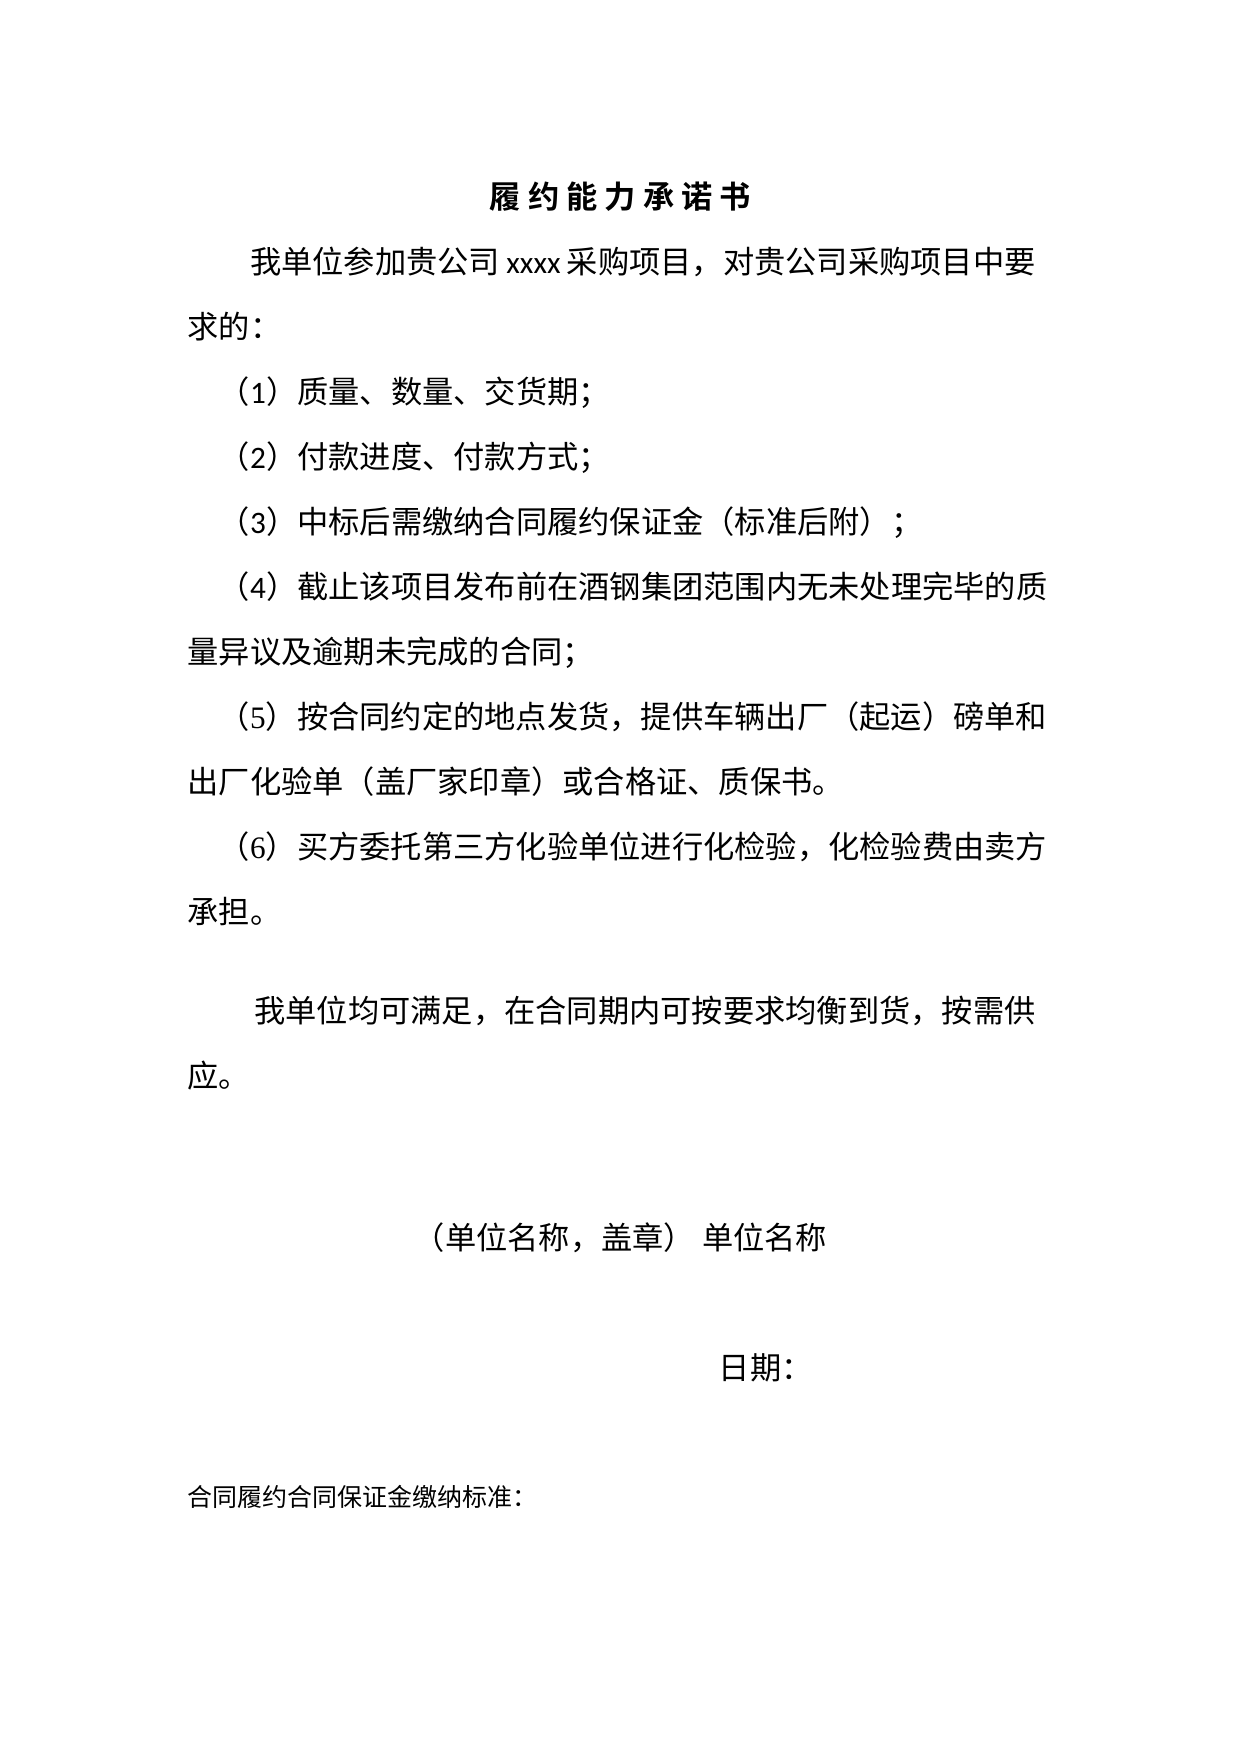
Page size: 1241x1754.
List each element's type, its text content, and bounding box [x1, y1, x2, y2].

text （1）质量、数量、交货期； [187, 357, 1053, 422]
list （5）按合同约定的地点发货，提供车辆出厂（起运）磅单和出厂化验单（盖厂家印章）或合格证、质保书。 [187, 682, 1053, 812]
text 日期： [187, 1333, 1053, 1398]
text 履 约 能 力 承 诺 书 [187, 162, 1053, 227]
text 合同履约合同保证金缴纳标准： [187, 1463, 1053, 1528]
list （3）中标后需缴纳合同履约保证金（标准后附）； [187, 487, 1053, 552]
list （2）付款进度、付款方式； [187, 422, 1053, 487]
text （单位名称，盖章） 单位名称 [187, 1203, 1053, 1268]
list （4）截止该项目发布前在酒钢集团范围内无未处理完毕的质量异议及逾期未完成的合同； [187, 552, 1053, 682]
text 我单位参加贵公司xxxx采购项目，对贵公司采购项目中要求的： [187, 227, 1053, 357]
list 我单位均可满足，在合同期内可按要求均衡到货，按需供应。 [187, 976, 1053, 1106]
list （6）买方委托第三方化验单位进行化检验，化检验费由卖方承担。 [187, 812, 1053, 942]
